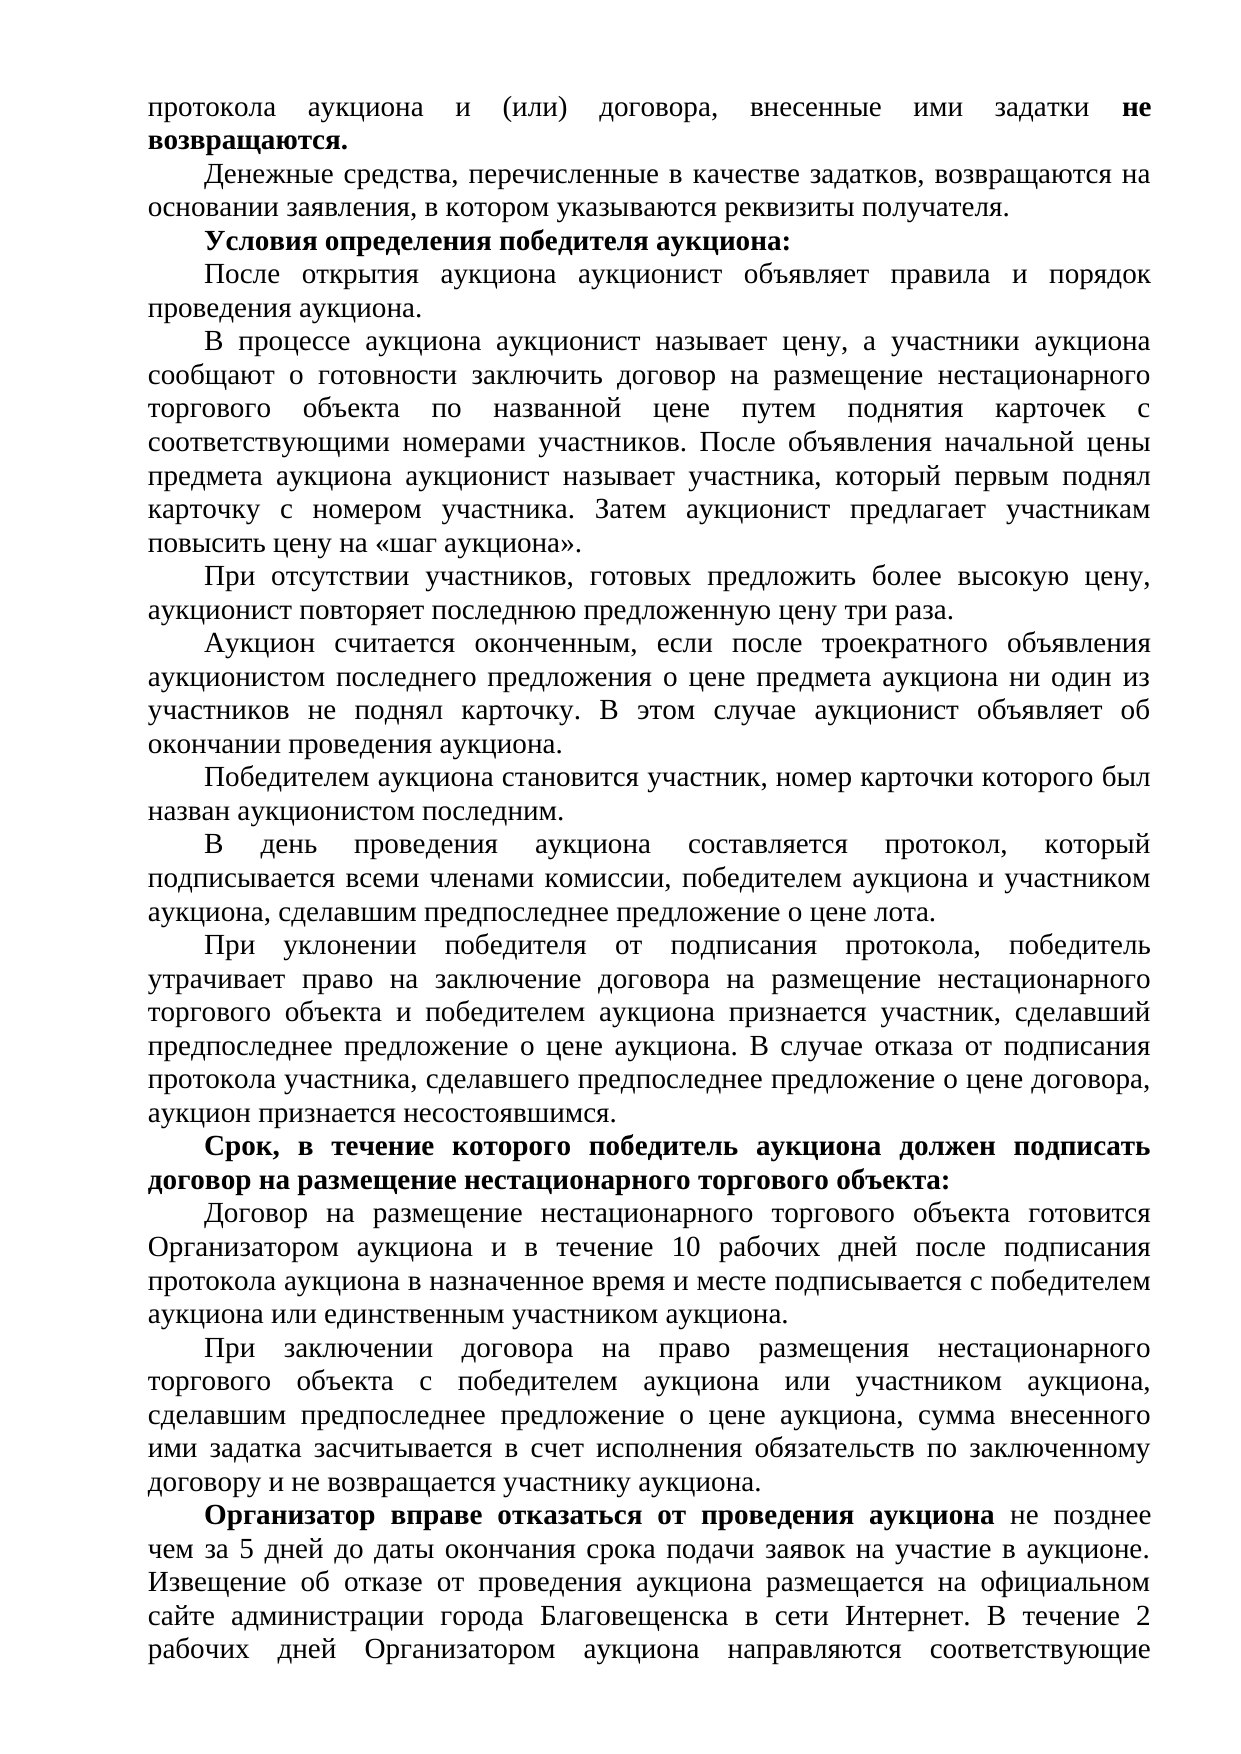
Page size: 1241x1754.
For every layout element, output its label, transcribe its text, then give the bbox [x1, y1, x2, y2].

text Аукцион считается оконченным, если после троекратного объявления аукционистом последнего предложения о цене предмета аукциона ни один из участников не поднял карточку. В этом случае аукционист объявляет об окончании проведения аукциона. [148, 625, 1152, 759]
text Денежные средства, перечисленные в качестве задатков, возвращаются на основании заявления, в котором указываются реквизиты получателя. [148, 156, 1152, 223]
text Победителем аукциона становится участник, номер карточки которого был назван аукционистом последним. [148, 759, 1152, 827]
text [148, 89, 1152, 156]
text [148, 1497, 1152, 1665]
text При заключении договора на право размещения нестационарного торгового объекта с победителем аукциона или участником аукциона, сделавшим предпоследнее предложение о цене аукциона, сумма внесенного ими задатка засчитывается в счет исполнения обязательств по заключенному договору и не возвращается участнику аукциона. [148, 1330, 1152, 1497]
text После открытия аукциона аукционист объявляет правила и порядок проведения аукциона. [148, 256, 1152, 323]
text В день проведения аукциона составляется протокол, который подписывается всеми членами комиссии, победителем аукциона и участником аукциона, сделавшим предпоследнее предложение о цене лота. [148, 827, 1152, 927]
text При отсутствии участников, готовых предложить более высокую цену, аукционист повторяет последнюю предложенную цену три раза. [148, 558, 1152, 625]
text Условия определения победителя аукциона: [148, 223, 1152, 256]
text Договор на размещение нестационарного торгового объекта готовится Организатором аукциона и в течение 10 рабочих дней после подписания протокола аукциона в назначенное время и месте подписывается с победителем аукциона или единственным участником аукциона. [148, 1196, 1152, 1330]
text При уклонении победителя от подписания протокола, победитель утрачивает право на заключение договора на размещение нестационарного торгового объекта и победителем аукциона признается участник, сделавший предпоследнее предложение о цене аукциона. В случае отказа от подписания протокола участника, сделавшего предпоследнее предложение о цене договора, аукцион признается несостоявшимся. [148, 927, 1152, 1128]
text Срок, в течение которого победитель аукциона должен подписать договор на размещение нестационарного торгового объекта: [148, 1128, 1152, 1196]
text В процессе аукциона аукционист называет цену, а участники аукциона сообщают о готовности заключить договор на размещение нестационарного торгового объекта по названной цене путем поднятия карточек с соответствующими номерами участников. После объявления начальной цены предмета аукциона аукционист называет участника, который первым поднял карточку с номером участника. Затем аукционист предлагает участникам повысить цену на «шаг аукциона». [148, 323, 1152, 558]
